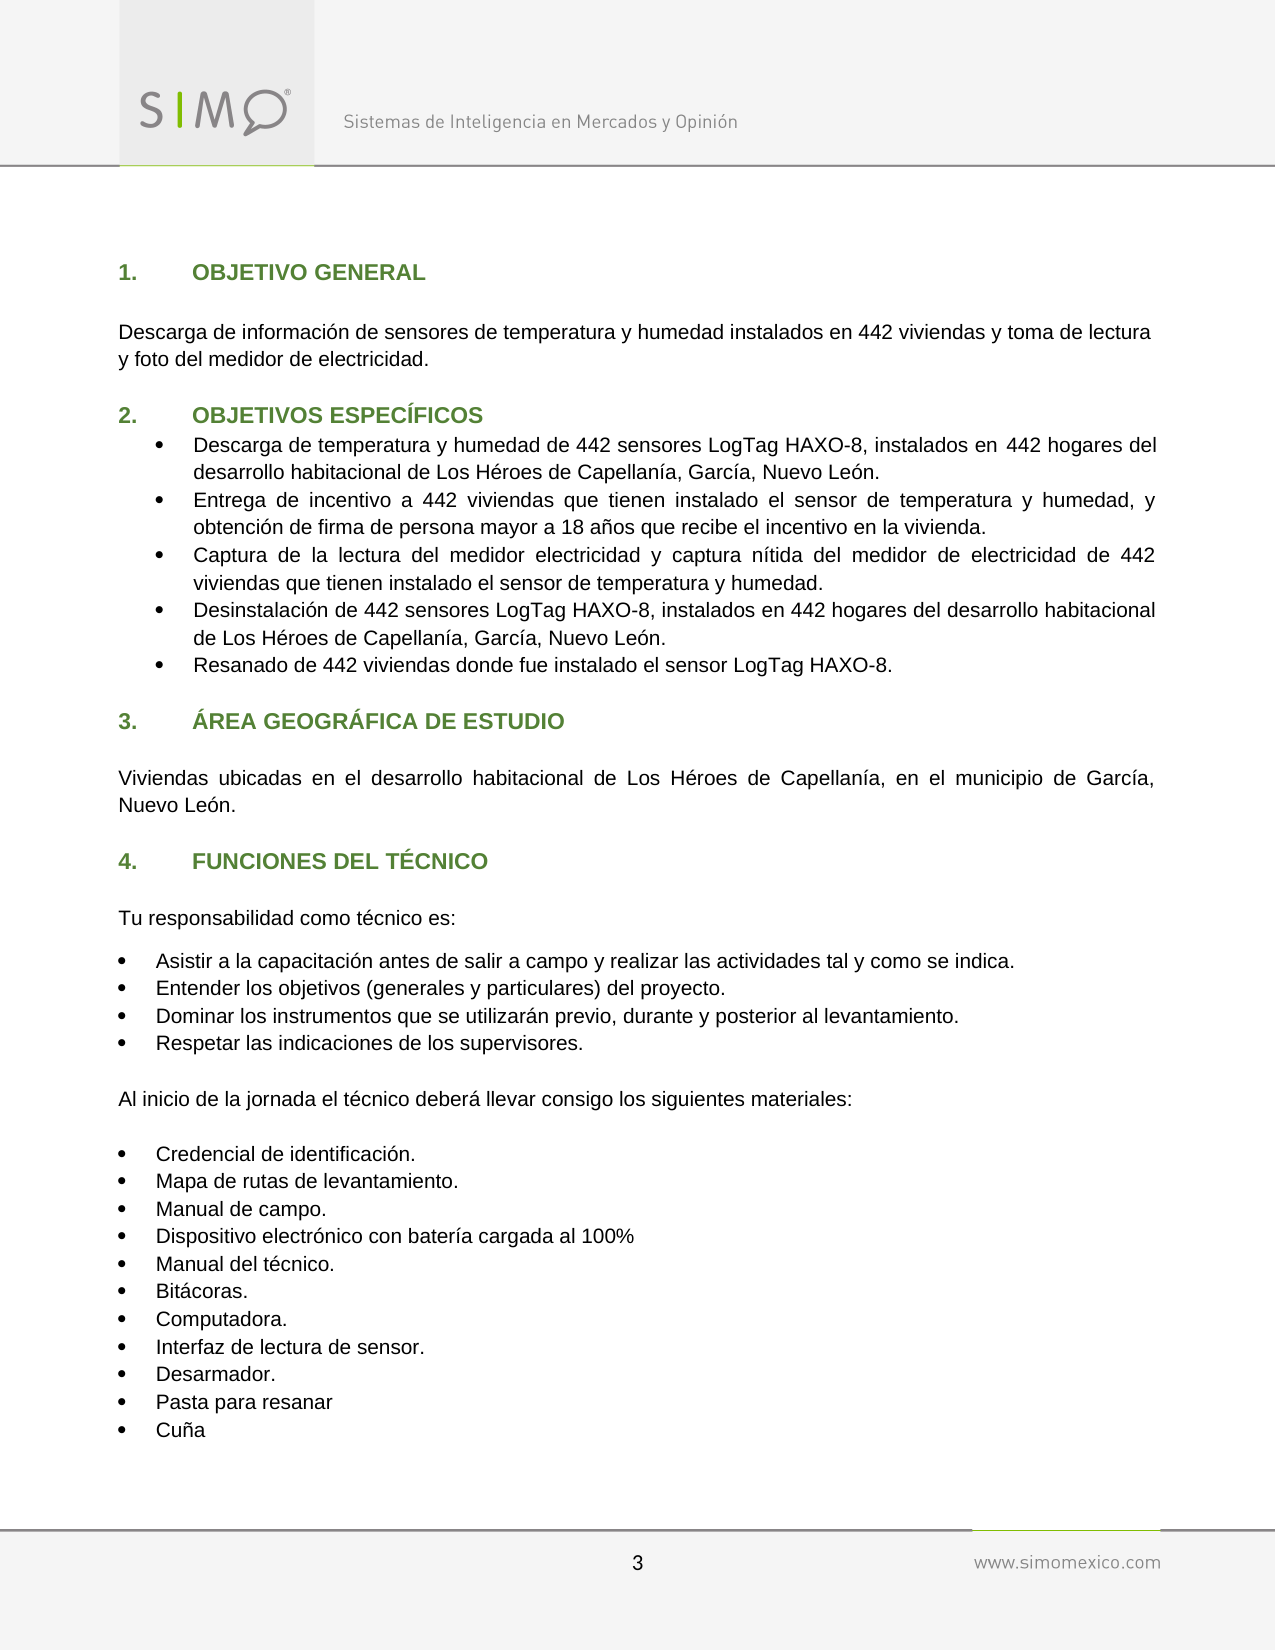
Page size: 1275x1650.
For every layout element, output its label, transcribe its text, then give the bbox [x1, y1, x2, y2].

list Pasta para resanar [118, 1390, 1157, 1414]
picture [0, 1529, 1275, 1650]
list Manual de campo. [118, 1197, 1157, 1221]
list Mapa de rutas de levantamiento. [118, 1169, 1157, 1193]
list Dominar los instrumentos que se utilizarán previo, durante y posterior al levantamiento. [118, 1004, 1157, 1028]
list Credencial de identificación. [118, 1141, 1157, 1165]
text Viviendas ubicadas en el desarrollo habitacional de Los Héroes de Capellanía, en el municipio de García, Nuevo León. [118, 766, 1157, 817]
list OBJETIVOS ESPECÍFICOS [118, 402, 1157, 429]
list Dispositivo electrónico con batería cargada al 100% [118, 1224, 1157, 1248]
text Al inicio de la jornada el técnico deberá llevar consigo los siguientes materiales: [118, 1086, 1157, 1110]
list Asistir a la capacitación antes de salir a campo y realizar las actividades tal y como se indica. [118, 948, 1157, 972]
picture [0, 0, 1275, 167]
list Desarmador. [118, 1362, 1157, 1386]
list Captura de la lectura del medidor electricidad y captura nítida del medidor de electricidad de 442 viviendas que tienen instalado el sensor de temperatura y humedad. [156, 543, 1157, 594]
list OBJETIVO GENERAL [118, 259, 1157, 286]
list Bitácoras. [118, 1279, 1157, 1303]
list Resanado de 442 viviendas donde fue instalado el sensor LogTag HAXO-8. [156, 653, 1157, 677]
text Tu responsabilidad como técnico es: [118, 906, 1157, 930]
list Manual del técnico. [118, 1252, 1157, 1276]
list Computadora. [118, 1307, 1157, 1331]
text Descarga de información de sensores de temperatura y humedad instalados en 442 viviendas y toma de lectura y foto del medidor de electricidad. [118, 320, 1157, 371]
list ÁREA GEOGRÁFICA DE ESTUDIO [118, 708, 1157, 734]
list Interfaz de lectura de sensor. [118, 1334, 1157, 1359]
list Entrega de incentivo a 442 viviendas que tienen instalado el sensor de temperatura y humedad, y obtención de firma de persona mayor a 18 años que recibe el incentivo en la vivienda. [156, 488, 1157, 539]
list Desinstalación de 442 sensores LogTag HAXO-8, instalados en 442 hogares del desarrollo habitacional de Los Héroes de Capellanía, García, Nuevo León. [156, 598, 1157, 649]
list Entender los objetivos (generales y particulares) del proyecto. [118, 976, 1157, 1000]
list Descarga de temperatura y humedad de 442 sensores LogTag HAXO-8, instalados en 442 hogares del desarrollo habitacional de Los Héroes de Capellanía, García, Nuevo León. [156, 432, 1157, 484]
list Cuña [118, 1417, 1157, 1441]
list Respetar las indicaciones de los supervisores. [118, 1031, 1157, 1055]
list FUNCIONES DEL TÉCNICO [118, 848, 1157, 874]
